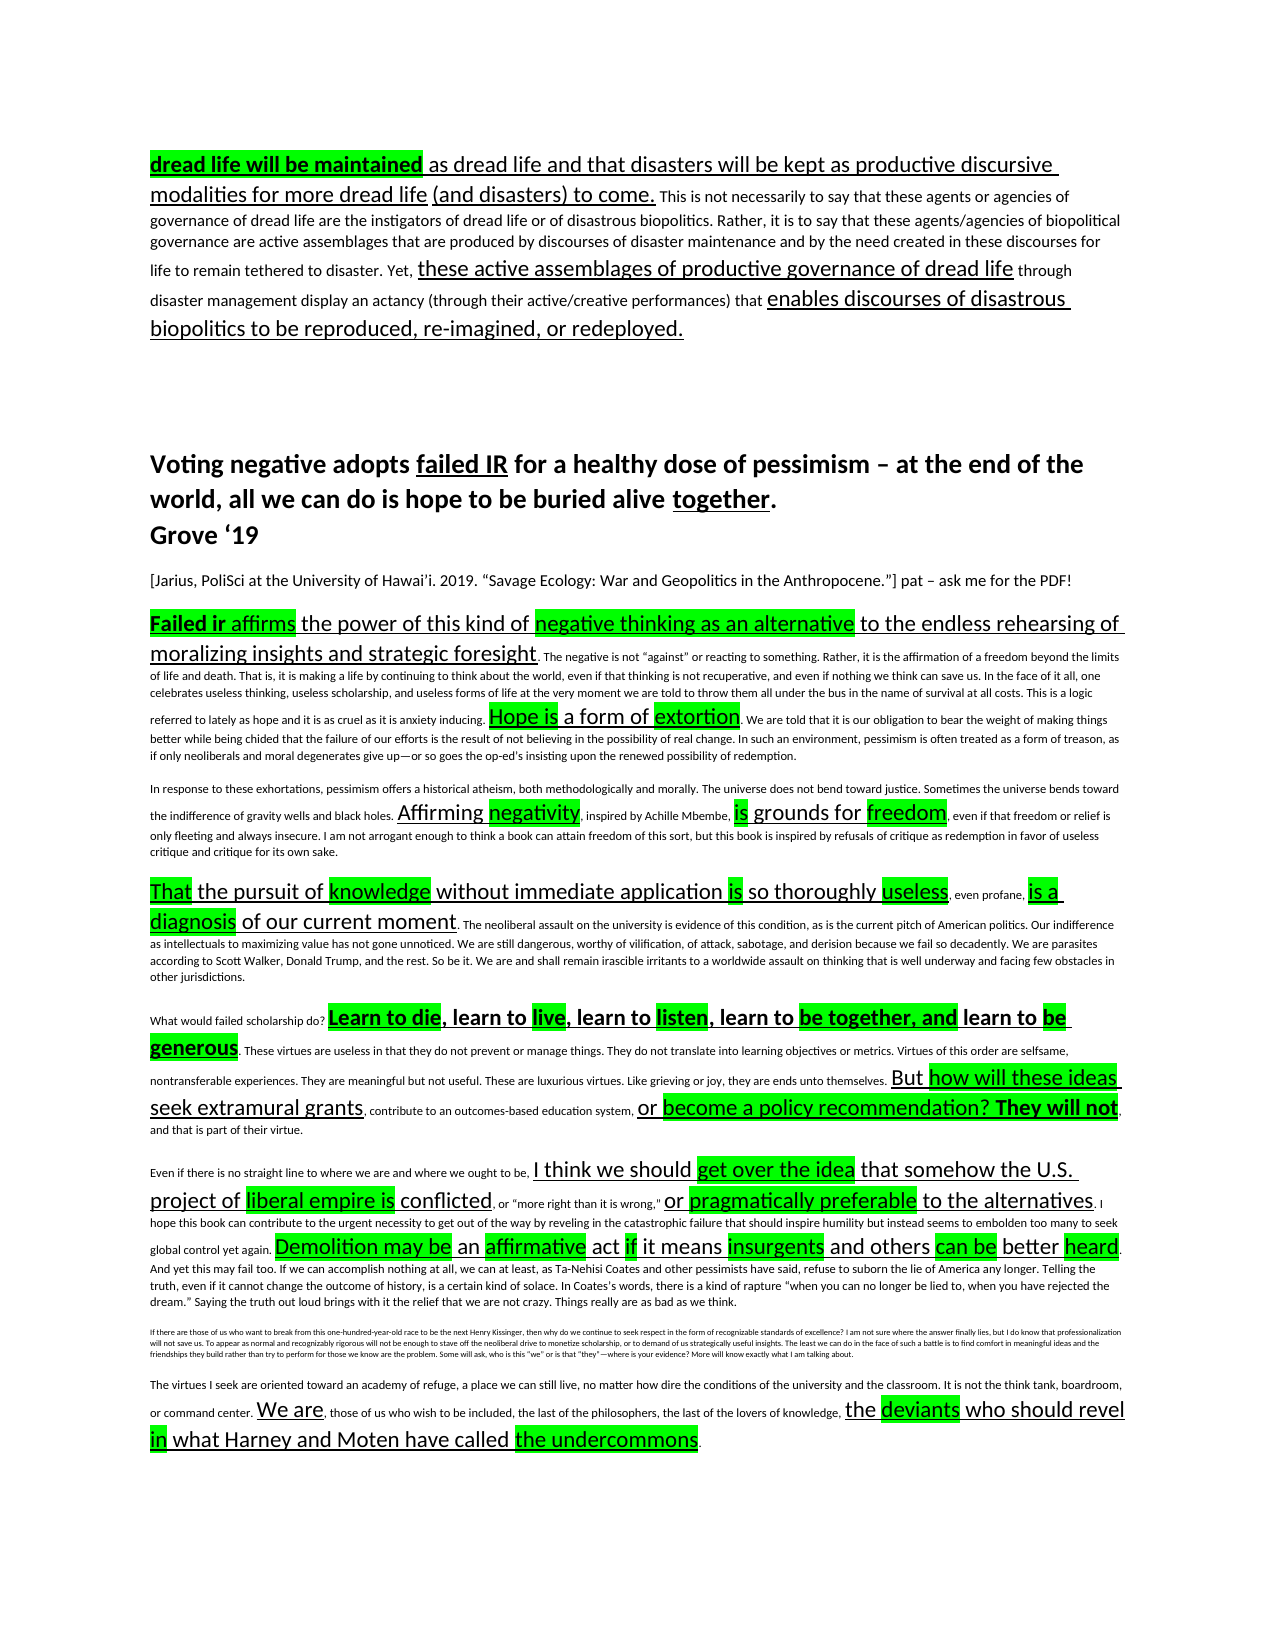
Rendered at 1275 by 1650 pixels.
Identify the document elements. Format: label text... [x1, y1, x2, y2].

subtitle Voting negative adopts failed IR for a healthy dose of pessimism – at the end of the world, all we can do is hope to be buried alive together. [150, 447, 1125, 516]
text The virtues I seek are oriented toward an academy of refuge, a place we can still live, no matter how dire the conditions of the university and the classroom. It is not the think tank, boardroom, or command center. We are, those of us who wish to be included, the last of the philosophers, the last of the lovers of knowledge, the deviants who should revel in what Harney and Moten have called the undercommons. [150, 1377, 1125, 1453]
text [150, 150, 1125, 343]
text What would failed scholarship do? Learn to die, learn to live, learn to listen, learn to be together, and learn to be generous. These virtues are useless in that they do not prevent or manage things. They do not translate into learning objectives or metrics. Virtues of this order are selfsame, nontransferable experiences. They are meaningful but not useful. These are luxurious virtues. Like grieving or joy, they are ends unto themselves. But how will these ideas seek extramural grants, contribute to an outcomes-based education system, or become a policy recommendation? They will not, and that is part of their virtue. [150, 1003, 1125, 1138]
text Grove ‘19 [150, 518, 1125, 551]
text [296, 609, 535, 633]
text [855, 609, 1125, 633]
text Even if there is no straight line to where we are and where we ought to be, I think we should get over the idea that somehow the U.S. project of liberal empire is conflicted, or “more right than it is wrong,” or pragmatically preferable to the alternatives. I hope this book can contribute to the urgent necessity to get out of the way by reveling in the catastrophic failure that should inspire humility but instead seems to embolden too many to seek global control yet again. Demolition may be an affirmative act if it means insurgents and others can be better heard. And yet this may fail too. If we can accomplish nothing at all, we can at least, as Ta-Nehisi Coates and other pessimists have said, refuse to suborn the lie of America any longer. Telling the truth, even if it cannot change the outcome of history, is a certain kind of solace. In Coates’s words, there is a kind of rapture “when you can no longer be lied to, when you have rejected the dream.” Saying the truth out loud brings with it the relief that we are not crazy. Things really are as bad as we think. [150, 1156, 1125, 1310]
text Failed ir affirms the power of this kind of negative thinking as an alternative to the endless rehearsing of moralizing insights and strategic foresight. The negative is not “against” or reacting to something. Rather, it is the affirmation of a freedom beyond the limits of life and death. That is, it is making a life by continuing to think about the world, even if that thinking is not recuperative, and even if nothing we think can save us. In the face of it all, one celebrates useless thinking, useless scholarship, and useless forms of life at the very moment we are told to throw them all under the bus in the name of survival at all costs. This is a logic referred to lately as hope and it is as cruel as it is anxiety inducing. Hope is a form of extortion. We are told that it is our obligation to bear the weight of making things better while being chided that the failure of our efforts is the result of not believing in the possibility of real change. In such an environment, pessimism is often treated as a form of treason, as if only neoliberals and moral degenerates give up—or so goes the op-ed’s insisting upon the renewed possibility of redemption. [150, 634, 1125, 763]
text In response to these exhortations, pessimism offers a historical atheism, both methodologically and morally. The universe does not bend toward justice. Sometimes the universe bends toward the indifference of gravity wells and black holes. Affirming negativity, inspired by Achille Mbembe, is grounds for freedom, even if that freedom or relief is only fleeting and always insecure. I am not arrogant enough to think a book can attain freedom of this sort, but this book is inspired by refusals of critique as redemption in favor of useless critique and critique for its own sake. [150, 781, 1125, 859]
text That the pursuit of knowledge without immediate application is so thoroughly useless, even profane, is a diagnosis of our current moment. The neoliberal assault on the university is evidence of this condition, as is the current pitch of American politics. Our indifference as intellectuals to maximizing value has not gone unnoticed. We are still dangerous, worthy of vilification, of attack, sabotage, and derision because we fail so decadently. We are parasites according to Scott Walker, Donald Trump, and the rest. So be it. We are and shall remain irascible irritants to a worldwide assault on thinking that is well underway and facing few obstacles in other jurisdictions. [150, 877, 1125, 985]
text [Jarius, PoliSci at the University of Hawai’i. 2019. “Savage Ecology: War and Geopolitics in the Anthropocene.”] pat – ask me for the PDF! [150, 570, 1125, 591]
